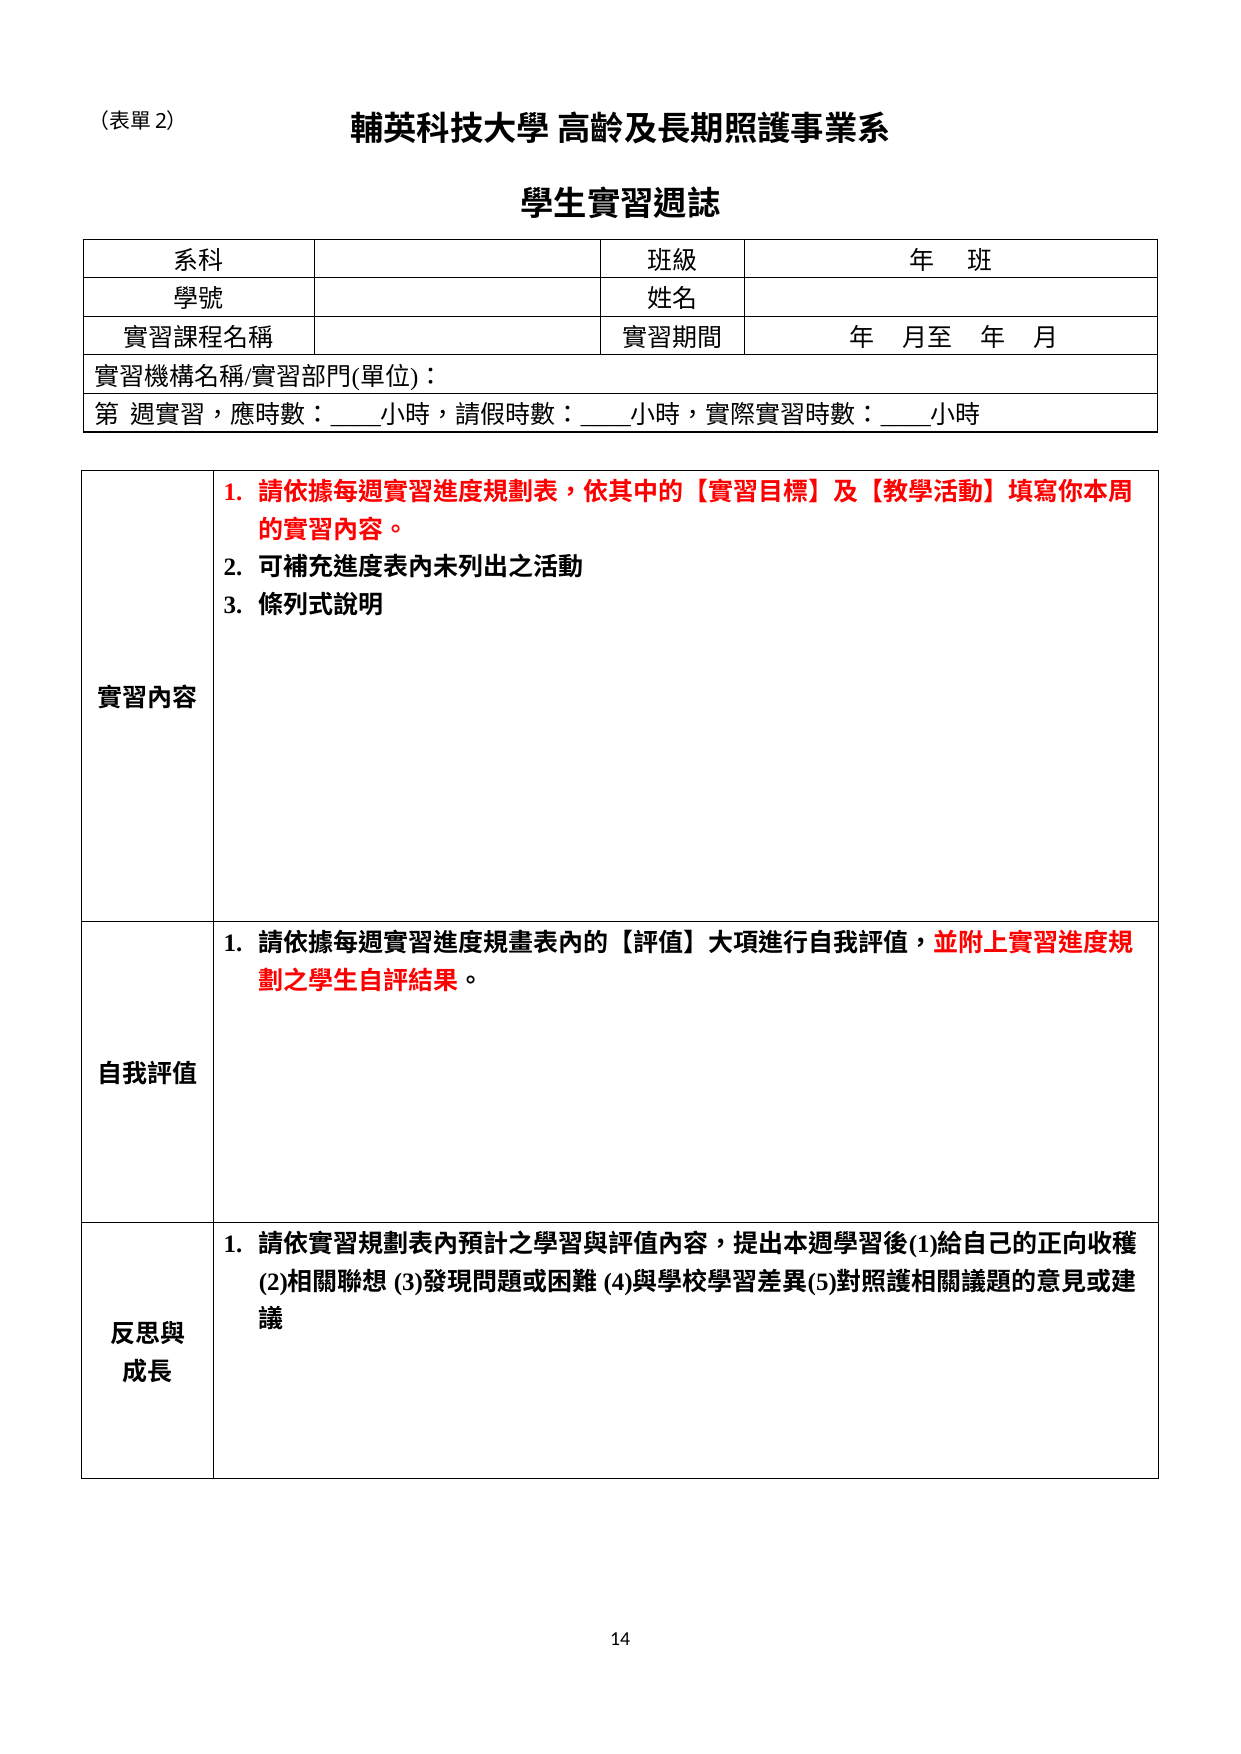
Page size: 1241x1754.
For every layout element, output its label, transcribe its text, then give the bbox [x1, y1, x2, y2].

table_cell 實習課程名稱 [84, 317, 314, 354]
text 學生實習週誌 [89, 164, 1152, 239]
table_cell 請依據每週實習進度規畫表內的【評值】大項進行自我評值，並附上實習進度規劃之學生自評結果。 [214, 922, 1158, 1222]
table_cell 自我評值 [82, 922, 213, 1222]
table_cell 第 週實習，應時數：____小時，請假時數：____小時，實際實習時數：____小時 [84, 394, 1157, 431]
table_header [315, 240, 600, 277]
text 輔英科技大學 高齡及長期照護事業系 [89, 89, 1152, 164]
table_cell 學號 [84, 278, 314, 316]
table_cell 實習期間 [601, 317, 744, 354]
table_cell 實習機構名稱/實習部門(單位)： [84, 355, 1157, 393]
table_cell [745, 278, 1157, 316]
table_header 請依據每週實習進度規劃表，依其中的【實習目標】及【教學活動】填寫你本周的實習內容。 可補充進度表內未列出之活動 條列式說明 [214, 471, 1158, 921]
table_header 系科 [84, 240, 314, 277]
table_header 班級 [601, 240, 744, 277]
table_cell 反思與 成長 [82, 1223, 213, 1478]
table_cell 姓名 [601, 278, 744, 316]
table_header 年 班 [745, 240, 1157, 277]
table_header 實習內容 [82, 471, 213, 921]
table_cell [315, 317, 600, 354]
table_cell 請依實習規劃表內預計之學習與評值內容，提出本週學習後(1)給自己的正向收穫 (2)相關聯想 (3)發現問題或困難 (4)與學校學習差異(5)對照護相關議題的意見或建議 [214, 1223, 1158, 1478]
table_cell [315, 278, 600, 316]
table_cell 年 月至 年 月 [745, 317, 1157, 354]
